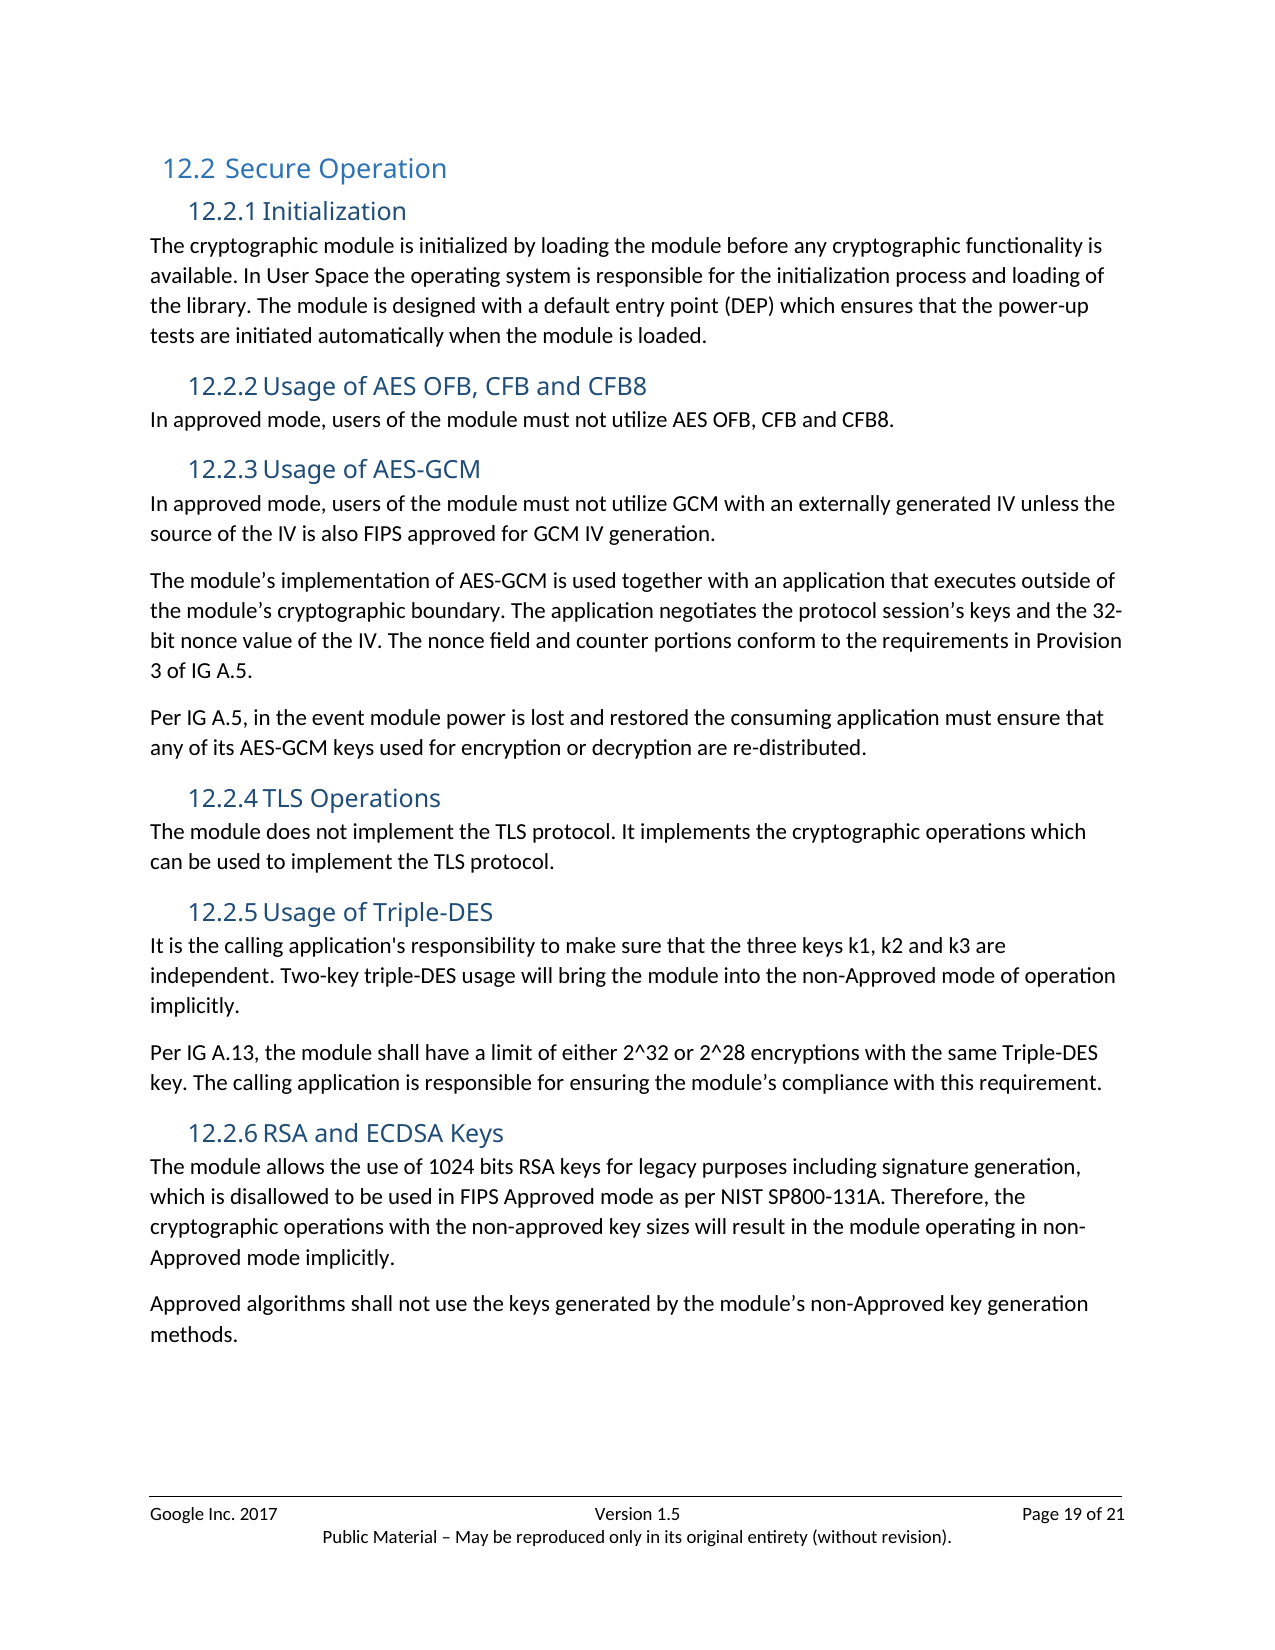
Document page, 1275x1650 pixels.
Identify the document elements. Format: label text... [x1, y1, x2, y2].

text The module’s implementation of AES-GCM is used together with an application that executes outside of the module’s cryptographic boundary. The application negotiates the protocol session’s keys and the 32-bit nonce value of the IV. The nonce field and counter portions conform to the requirements in Provision 3 of IG A.5. [150, 566, 1125, 684]
text Approved algorithms shall not use the keys generated by the module’s non-Approved key generation methods. [150, 1289, 1125, 1348]
text Per IG A.13, the module shall have a limit of either 2^32 or 2^28 encryptions with the same Triple-DES key. The calling application is responsible for ensuring the module’s compliance with this requirement. [150, 1038, 1125, 1096]
text The module allows the use of 1024 bits RSA keys for legacy purposes including signature generation, which is disallowed to be used in FIPS Approved mode as per NIST SP800-131A. Therefore, the cryptographic operations with the non-approved key sizes will result in the module operating in non-Approved mode implicitly. [150, 1152, 1125, 1271]
subtitle Usage of AES-GCM [187, 452, 1125, 486]
subtitle Initialization [187, 194, 1125, 228]
text It is the calling application's responsibility to make sure that the three keys k1, k2 and k3 are independent. Two-key triple-DES usage will bring the module into the non-Approved mode of operation implicitly. [150, 931, 1125, 1019]
text The cryptographic module is initialized by loading the module before any cryptographic functionality is available. In User Space the operating system is responsible for the initialization process and loading of the library. The module is designed with a default entry point (DEP) which ensures that the power-up tests are initiated automatically when the module is loaded. [150, 231, 1125, 349]
subtitle Usage of Triple-DES [187, 894, 1125, 928]
text In approved mode, users of the module must not utilize AES OFB, CFB and CFB8. [150, 405, 1125, 433]
subtitle Secure Operation [162, 150, 1125, 187]
subtitle TLS Operations [187, 780, 1125, 814]
text The module does not implement the TLS protocol. It implements the cryptographic operations which can be used to implement the TLS protocol. [150, 817, 1125, 875]
subtitle Usage of AES OFB, CFB and CFB8 [187, 368, 1125, 402]
subtitle RSA and ECDSA Keys [187, 1115, 1125, 1149]
text In approved mode, users of the module must not utilize GCM with an externally generated IV unless the source of the IV is also FIPS approved for GCM IV generation. [150, 489, 1125, 547]
text Per IG A.5, in the event module power is lost and restored the consuming application must ensure that any of its AES-GCM keys used for encryption or decryption are re-distributed. [150, 703, 1125, 761]
